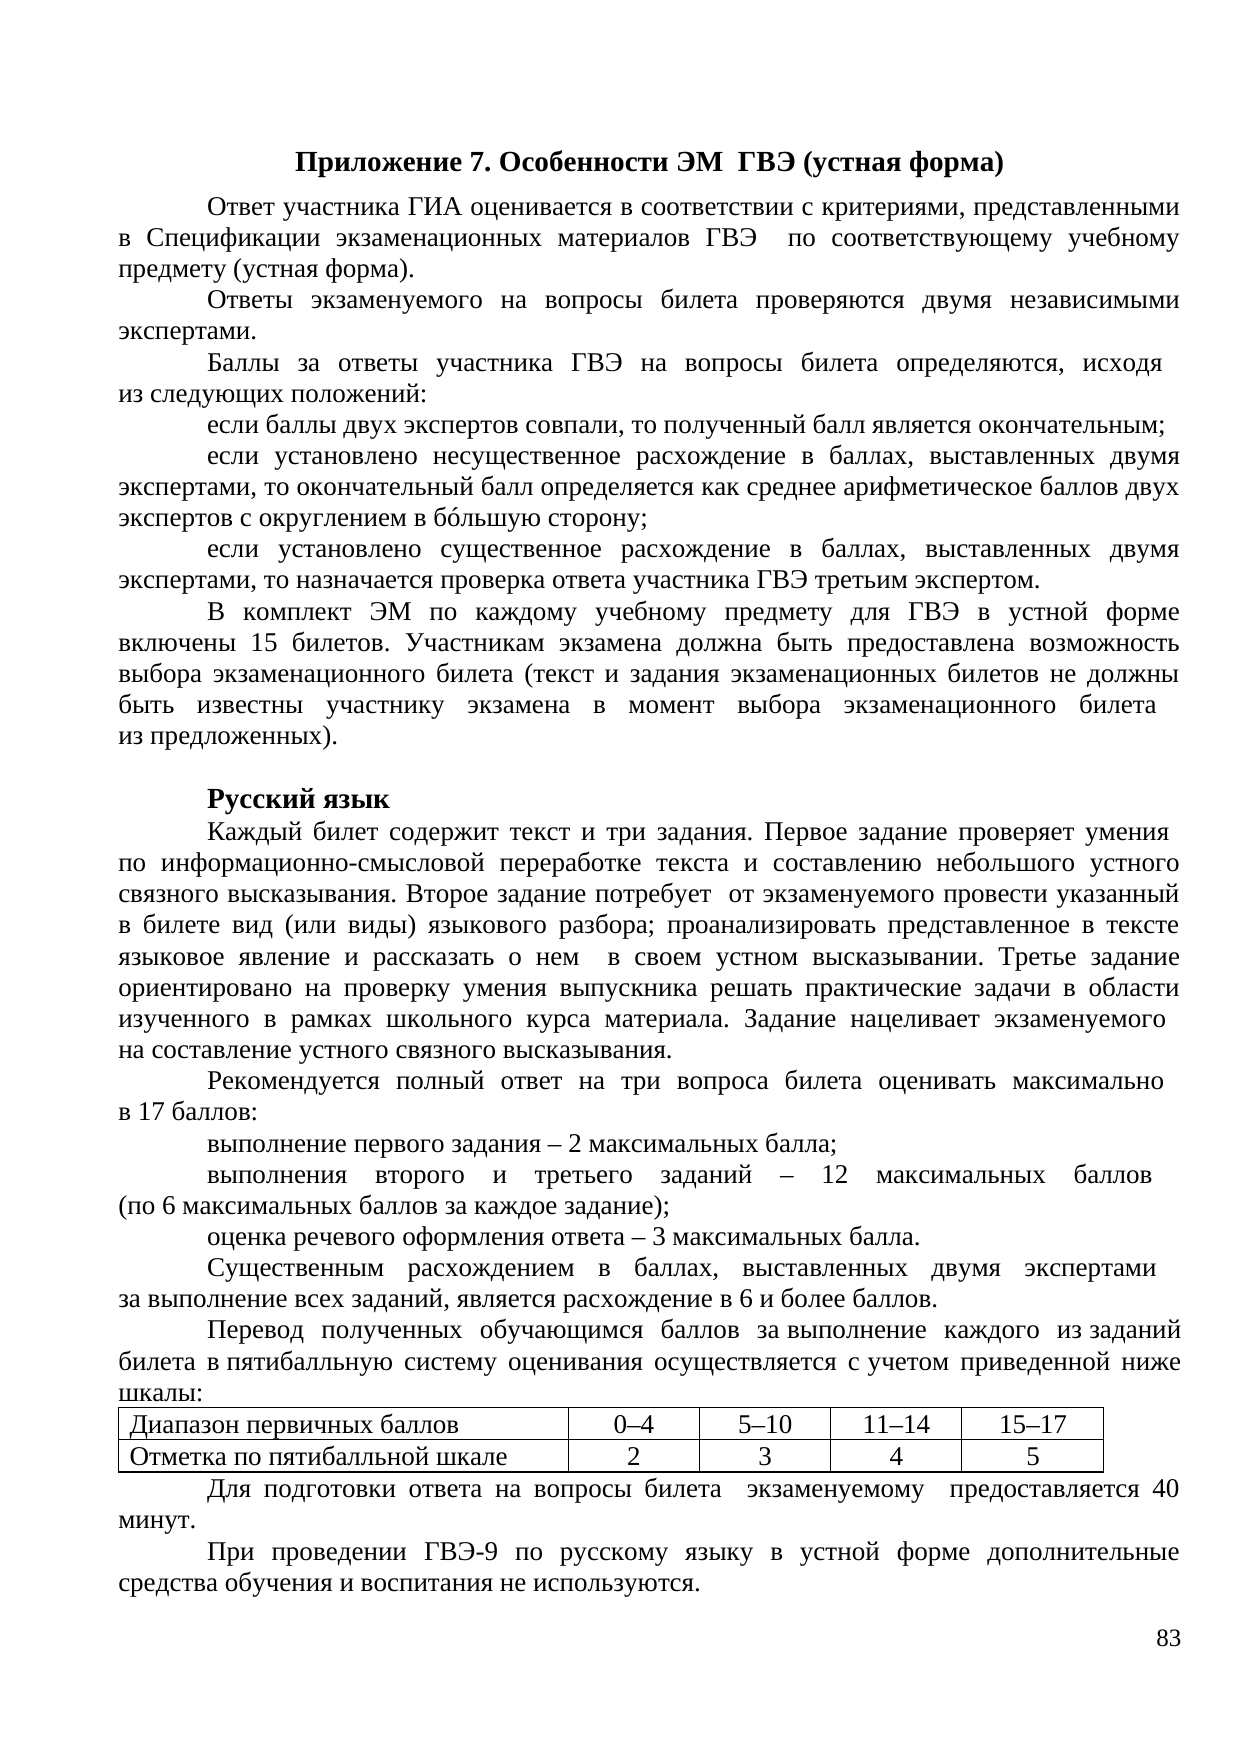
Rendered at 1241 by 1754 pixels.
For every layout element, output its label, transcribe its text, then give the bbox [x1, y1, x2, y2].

table_header 11–14 [831, 1408, 961, 1439]
text если установлено существенное расхождение в баллах, выставленных двумя экспертами, то назначается проверка ответа участника ГВЭ третьим экспертом. [118, 532, 1181, 595]
text При проведении ГВЭ-9 по русскому языку в устной форме дополнительные средства обучения и воспитания не используются. [118, 1535, 1181, 1597]
table_cell Отметка по пятибалльной шкале [119, 1440, 568, 1471]
text Русский язык [118, 782, 1181, 815]
text Ответ участника ГИА оценивается в соответствии с критериями, представленными в Спецификации экзаменационных материалов ГВЭ по соответствующему учебному предмету (устная форма). [118, 190, 1181, 283]
text В комплект ЭМ по каждому учебному предмету для ГВЭ в устной форме включены 15 билетов. Участникам экзамена должна быть предоставлена возможность выбора экзаменационного билета (текст и задания экзаменационных билетов не должны быть известны участнику экзамена в момент выбора экзаменационного билета из предложенных). [118, 595, 1181, 751]
text Баллы за ответы участника ГВЭ на вопросы билета определяются, исходя из следующих положений: [118, 346, 1181, 408]
table_cell 4 [831, 1440, 961, 1471]
table_header 15–17 [962, 1408, 1103, 1439]
text Рекомендуется полный ответ на три вопроса билета оценивать максимально в 17 баллов: [118, 1064, 1181, 1127]
text Ответы экзаменуемого на вопросы билета проверяются двумя независимыми экспертами. [118, 283, 1181, 346]
text если установлено несущественное расхождение в баллах, выставленных двумя экспертами, то окончательный балл определяется как среднее арифметическое баллов двух экспертов с округлением в бóльшую сторону; [118, 439, 1181, 532]
text Существенным расхождением в баллах, выставленных двумя экспертами за выполнение всех заданий, является расхождение в 6 и более баллов. [118, 1251, 1181, 1313]
text если баллы двух экспертов совпали, то полученный балл является окончательным; [118, 408, 1181, 439]
table_header 0–4 [569, 1408, 699, 1439]
table_header Диапазон первичных баллов [119, 1408, 568, 1439]
text выполнение первого задания – 2 максимальных балла; [118, 1127, 1181, 1158]
table_cell 5 [962, 1440, 1103, 1471]
text Каждый билет содержит текст и три задания. Первое задание проверяет умения по информационно-смысловой переработке текста и составлению небольшого устного связного высказывания. Второе задание потребует от экзаменуемого провести указанный в билете вид (или виды) языкового разбора; проанализировать представленное в тексте языковое явление и рассказать о нем в своем устном высказывании. Третье задание ориентировано на проверку умения выпускника решать практические задачи в области изученного в рамках школьного курса материала. Задание нацеливает экзаменуемого на составление устного связного высказывания. [118, 815, 1181, 1064]
text выполнения второго и третьего заданий – 12 максимальных баллов (по 6 максимальных баллов за каждое задание); [118, 1158, 1181, 1220]
table_header 5–10 [700, 1408, 830, 1439]
subtitle Приложение 7. Особенности ЭМ ГВЭ (устная форма) [118, 144, 1181, 177]
text оценка речевого оформления ответа – 3 максимальных балла. [118, 1220, 1181, 1251]
table_cell 3 [700, 1440, 830, 1471]
table_cell 2 [569, 1440, 699, 1471]
text Для подготовки ответа на вопросы билета экзаменуемому предоставляется 40 минут. [118, 1472, 1181, 1535]
